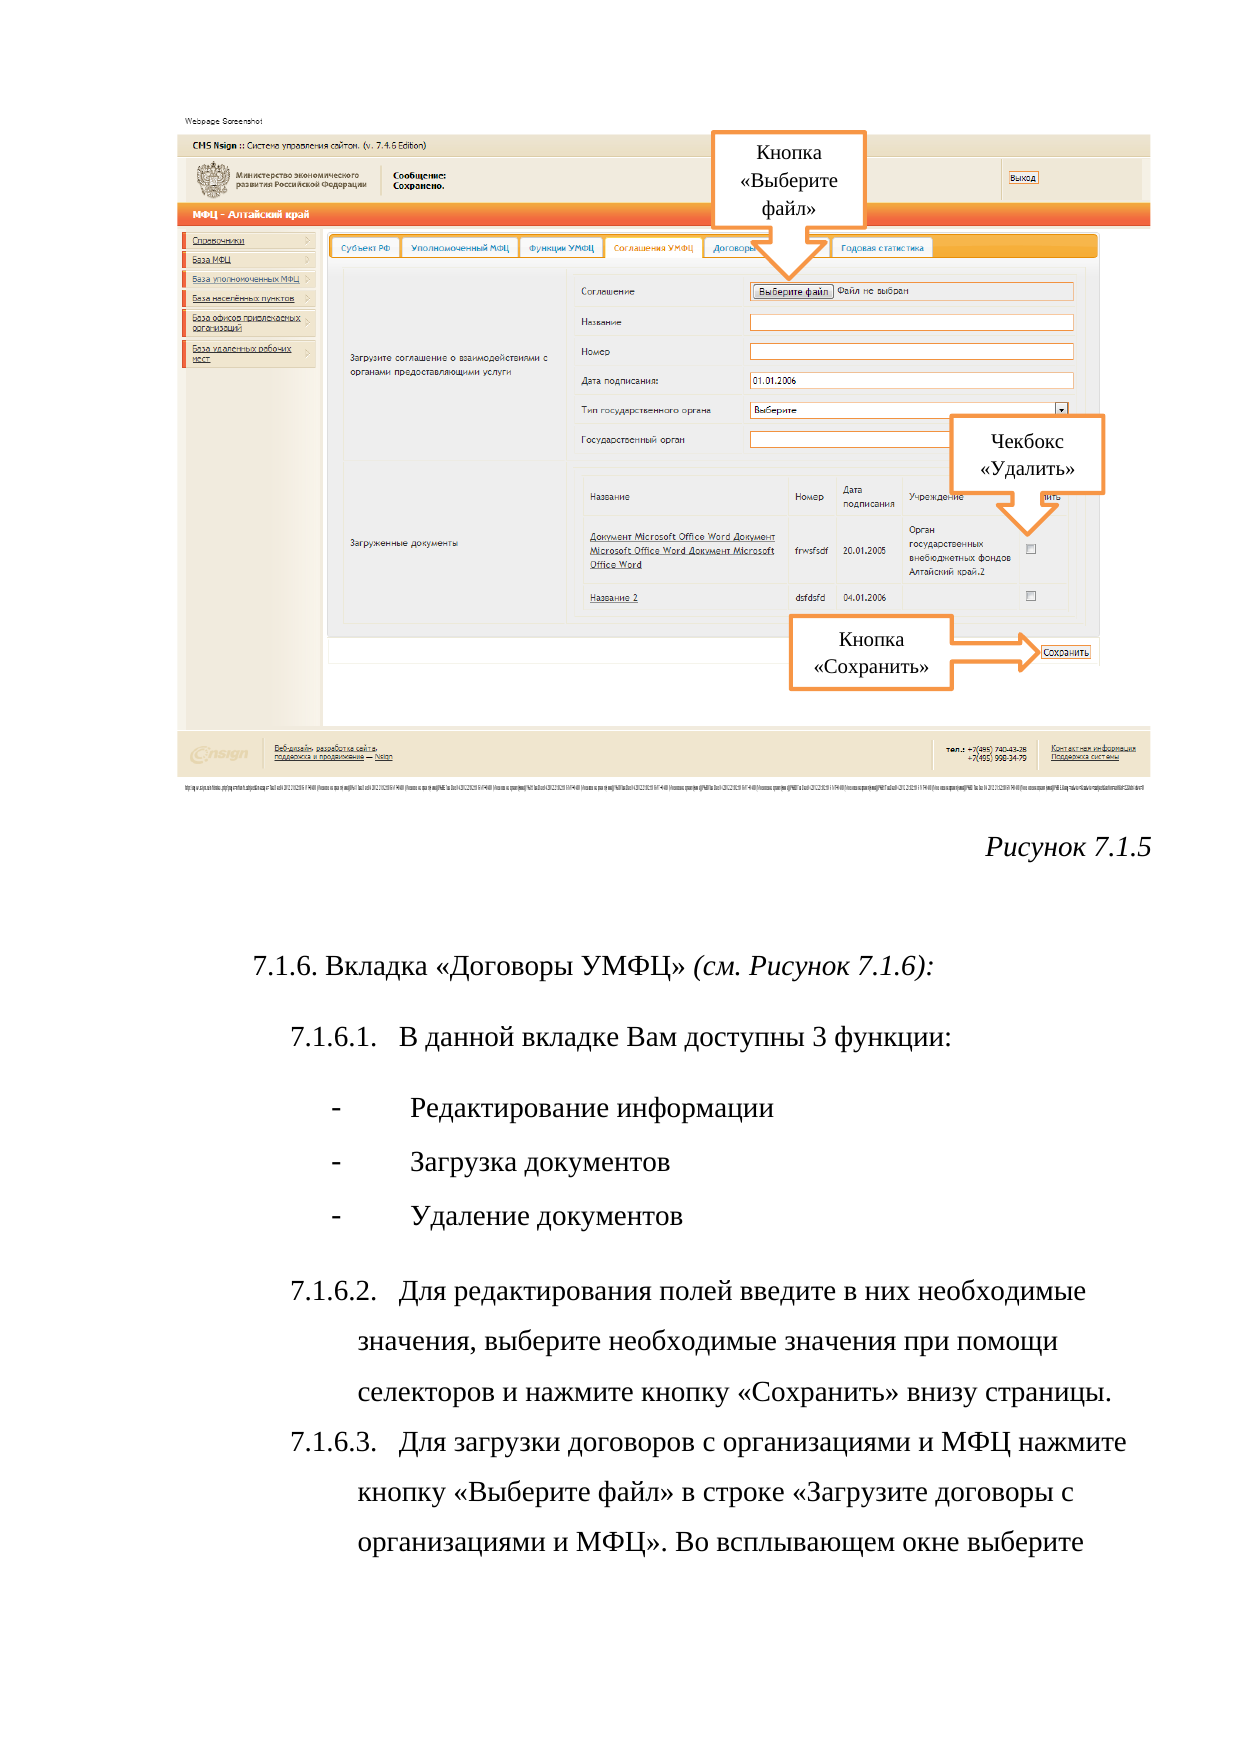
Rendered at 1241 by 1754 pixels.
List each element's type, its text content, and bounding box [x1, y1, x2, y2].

text Рисунок 7.1.5 [177, 829, 1152, 862]
text Загрузка документов [327, 1144, 1152, 1180]
text Удаление документов [327, 1198, 1152, 1234]
text Для редактирования полей введите в них необходимые значения, выберите необходимые значения при помощи селекторов и нажмите кнопку «Сохранить» внизу страницы. [290, 1273, 1152, 1407]
text Редактирование информации [327, 1090, 1152, 1126]
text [290, 1424, 1152, 1558]
text В данной вкладке Вам доступны 3 функции: [290, 1019, 1152, 1052]
text Вкладка «Договоры УМФЦ» (см. Рисунок 7.1.6): [252, 948, 1152, 981]
picture [177, 118, 1151, 792]
